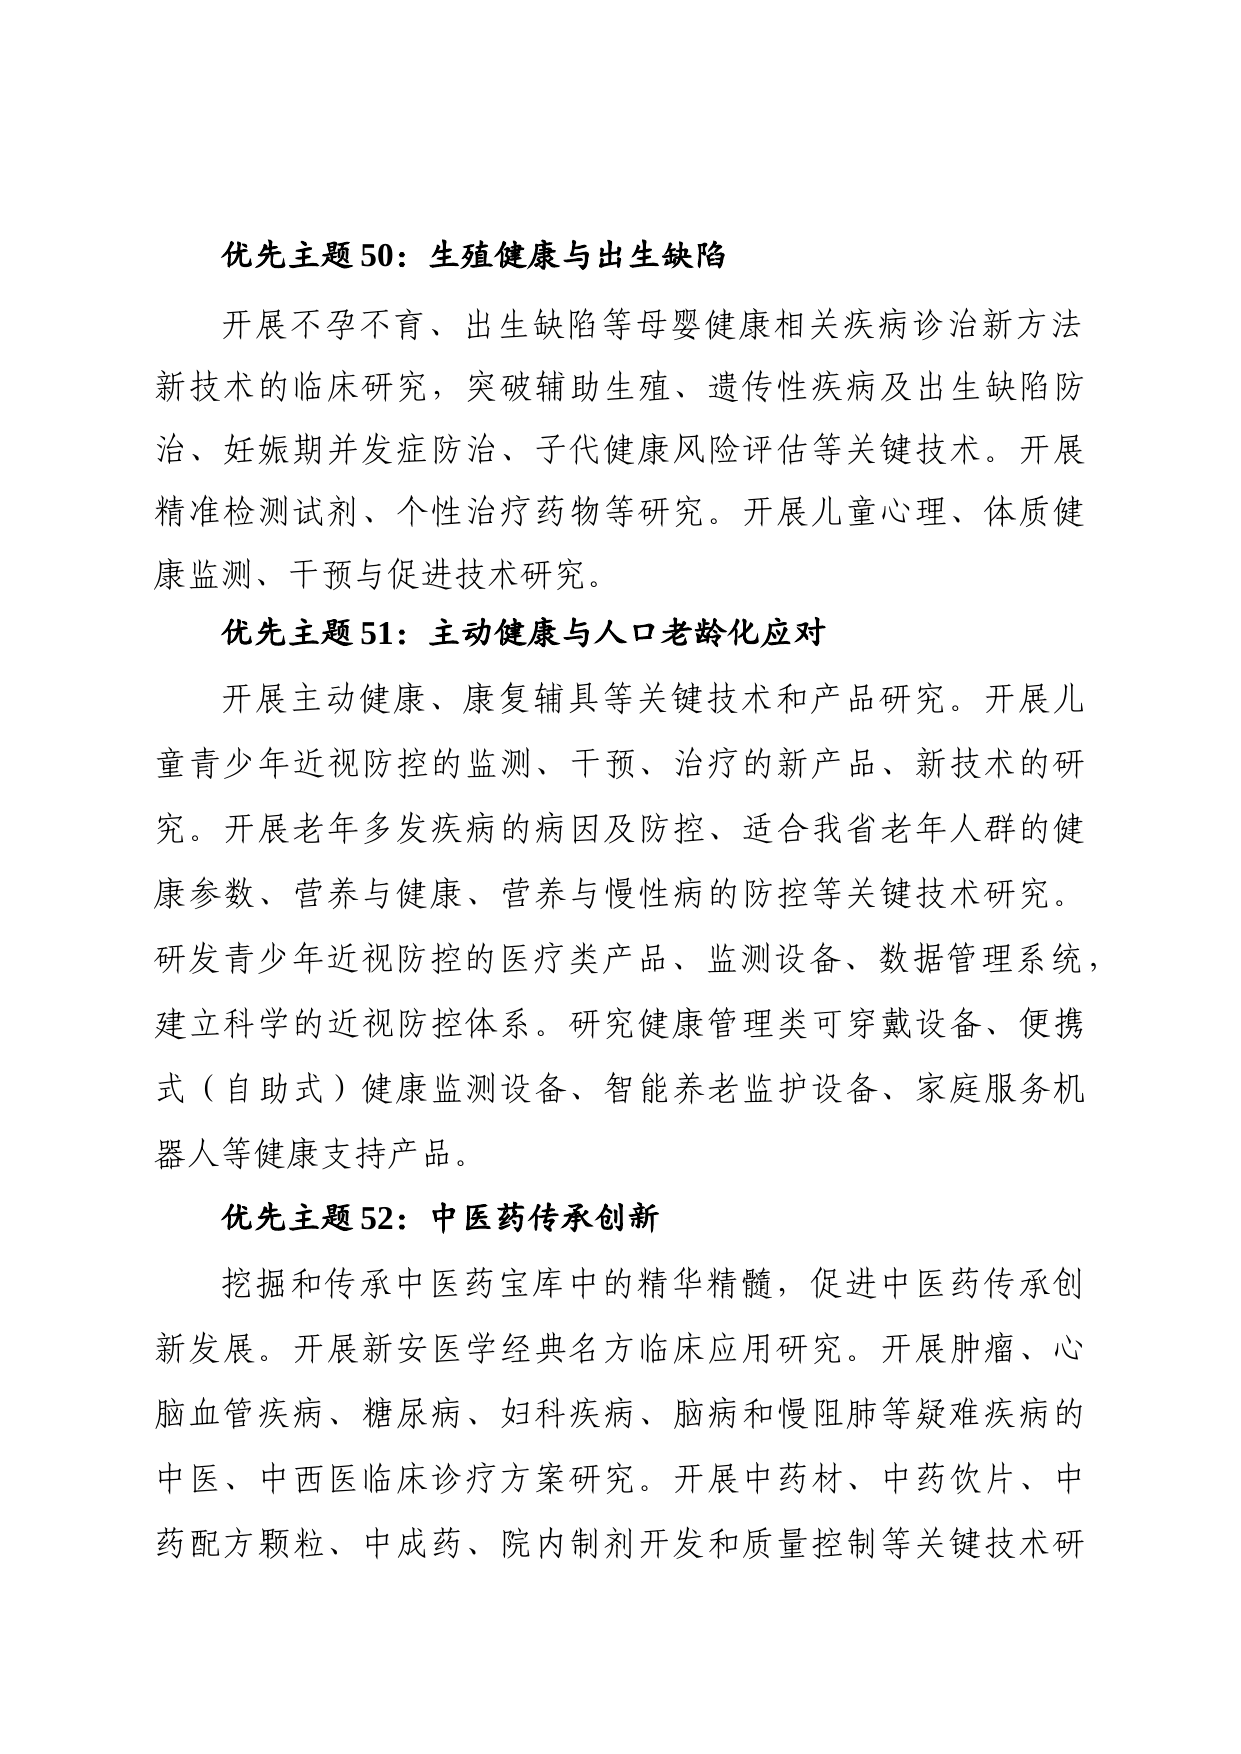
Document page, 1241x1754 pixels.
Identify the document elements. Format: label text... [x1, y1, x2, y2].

text 开展主动健康、康复辅具等关键技术和产品研究。开展儿童青少年近视防控的监测、干预、治疗的新产品、新技术的研究。开展老年多发疾病的病因及防控、适合我省老年人群的健康参数、营养与健康、营养与慢性病的防控等关键技术研究。研发青少年近视防控的医疗类产品、监测设备、数据管理系统，建立科学的近视防控体系。研究健康管理类可穿戴设备、便携式（自助式）健康监测设备、智能养老监护设备、家庭服务机器人等健康支持产品。 [153, 663, 1087, 1183]
text 优先主题51：主动健康与人口老龄化应对 [153, 598, 1087, 663]
text 开展不孕不育、出生缺陷等母婴健康相关疾病诊治新方法、新技术的临床研究，突破辅助生殖、遗传性疾病及出生缺陷防治、妊娠期并发症防治、子代健康风险评估等关键技术。开展精准检测试剂、个性治疗药物等研究。开展儿童心理、体质健康监测、干预与促进技术研究。 [153, 286, 1087, 598]
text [153, 1248, 1087, 1573]
text 优先主题50：生殖健康与出生缺陷 [153, 221, 1087, 286]
text 优先主题52：中医药传承创新 [153, 1183, 1087, 1248]
